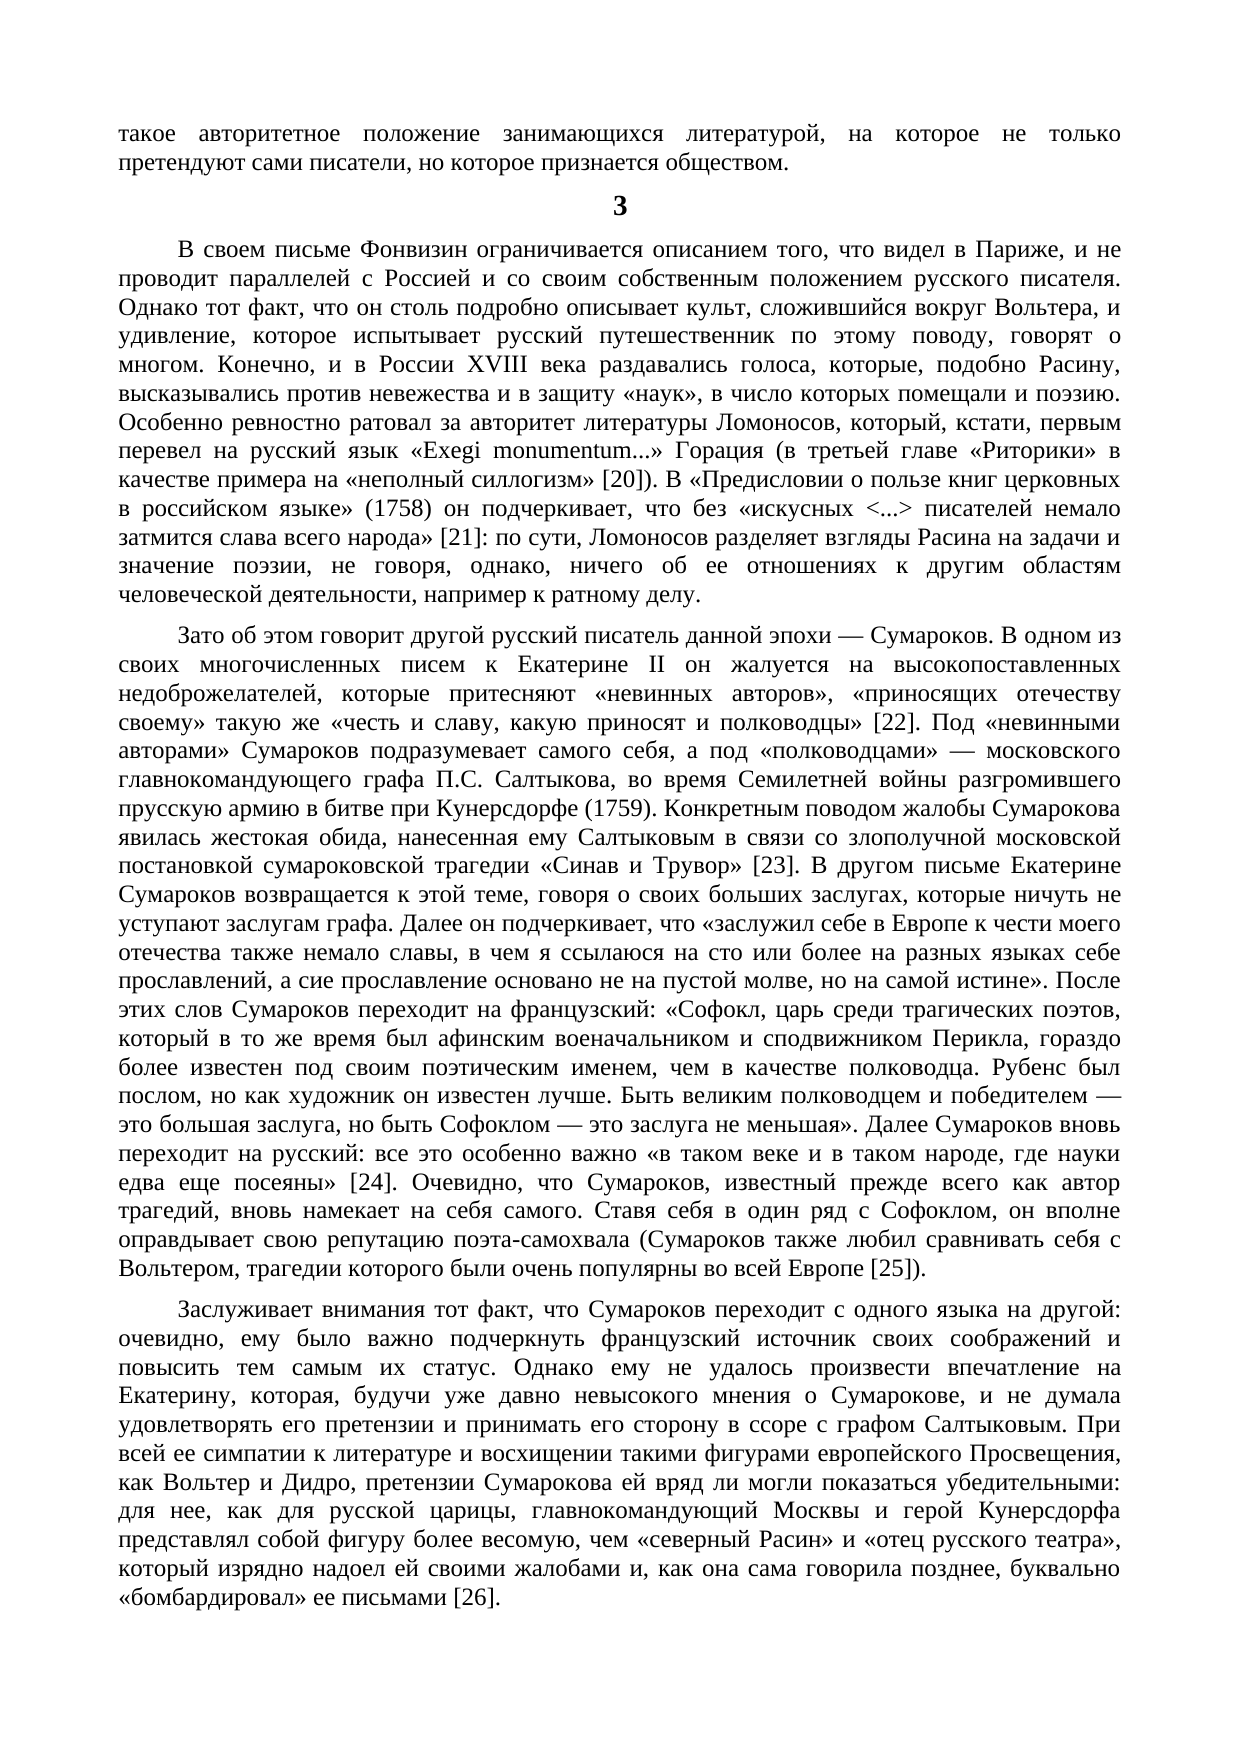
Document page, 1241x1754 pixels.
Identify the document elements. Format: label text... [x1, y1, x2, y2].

text Зато об этом говорит другой русский писатель данной эпохи — Сумароков. В одном из своих многочисленных писем к Екатерине II он жалуется на высокопоставленных недоброжелателей, которые притесняют «невинных авторов», «приносящих отечеству своему» такую же «честь и славу, какую приносят и полководцы» [22]. Под «невинными авторами» Сумароков подразумевает самого себя, а под «полководцами» — московского главнокомандующего графа П.С. Салтыкова, во время Семилетней войны разгромившего прусскую армию в битве при Кунерсдорфе (1759). Конкретным поводом жалобы Сумарокова явилась жестокая обида, нанесенная ему Салтыковым в связи со злополучной московской постановкой сумароковской трагедии «Синав и Трувор» [23]. В другом письме Екатерине Сумароков возвращается к этой теме, говоря о своих больших заслугах, которые ничуть не уступают заслугам графа. Далее он подчеркивает, что «заслужил себе в Европе к чести моего отечества также немало славы, в чем я ссылаюся на сто или более на разных языках себе прославлений, а сие прославление основано не на пустой молве, но на самой истине». После этих слов Сумароков переходит на французский: «Софокл, царь среди трагических поэтов, который в то же время был афинским военачальником и сподвижником Перикла, гораздо более известен под своим поэтическим именем, чем в качестве полководца. Рубенс был послом, но как художник он известен лучше. Быть великим полководцем и победителем — это большая заслуга, но быть Софоклом — это заслуга не меньшая». Далее Сумароков вновь переходит на русский: все это особенно важно «в таком веке и в таком народе, где науки едва еще посеяны» [24]. Очевидно, что Сумароков, известный прежде всего как автор трагедий, вновь намекает на себя самого. Ставя себя в один ряд с Софоклом, он вполне оправдывает свою репутацию поэта-самохвала (Сумароков также любил сравнивать себя с Вольтером, трагедии которого были очень популярны во всей Европе [25]). [118, 620, 1122, 1282]
text 3 [118, 188, 1122, 222]
text В своем письме Фонвизин ограничивается описанием того, что видел в Париже, и не проводит параллелей с Россией и со своим собственным положением русского писателя. Однако тот факт, что он столь подробно описывает культ, сложившийся вокруг Вольтера, и удивление, которое испытывает русский путешественник по этому поводу, говорят о многом. Конечно, и в России XVIII века раздавались голоса, которые, подобно Расину, высказывались против невежества и в защиту «наук», в число которых помещали и поэзию. Особенно ревностно ратовал за авторитет литературы Ломоносов, который, кстати, первым перевел на русский язык «Exegi monumentum...» Горация (в третьей главе «Риторики» в качестве примера на «неполный силлогизм» [20]). В «Предисловии о пользе книг церковных в российском языке» (1758) он подчеркивает, что без «искусных <...> писателей немало затмится слава всего народа» [21]: по сути, Ломоносов разделяет взгляды Расина на задачи и значение поэзии, не говоря, однако, ничего об ее отношениях к другим областям человеческой деятельности, например к ратному делу. [118, 234, 1122, 608]
text Заслуживает внимания тот факт, что Сумароков переходит с одного языка на другой: очевидно, ему было важно подчеркнуть французский источник своих соображений и повысить тем самым их статус. Однако ему не удалось произвести впечатление на Екатерину, которая, будучи уже давно невысокого мнения о Сумарокове, и не думала удовлетворять его претензии и принимать его сторону в ссоре с графом Салтыковым. При всей ее симпатии к литературе и восхищении такими фигурами европейского Просвещения, как Вольтер и Дидро, претензии Сумарокова ей вряд ли могли показаться убедительными: для нее, как для русской царицы, главнокомандующий Москвы и герой Кунерсдорфа представлял собой фигуру более весомую, чем «северный Расин» и «отец русского театра», который изрядно надоел ей своими жалобами и, как она сама говорила позднее, буквально «бомбардировал» ее письмами [26]. [118, 1294, 1122, 1610]
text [118, 118, 1122, 176]
